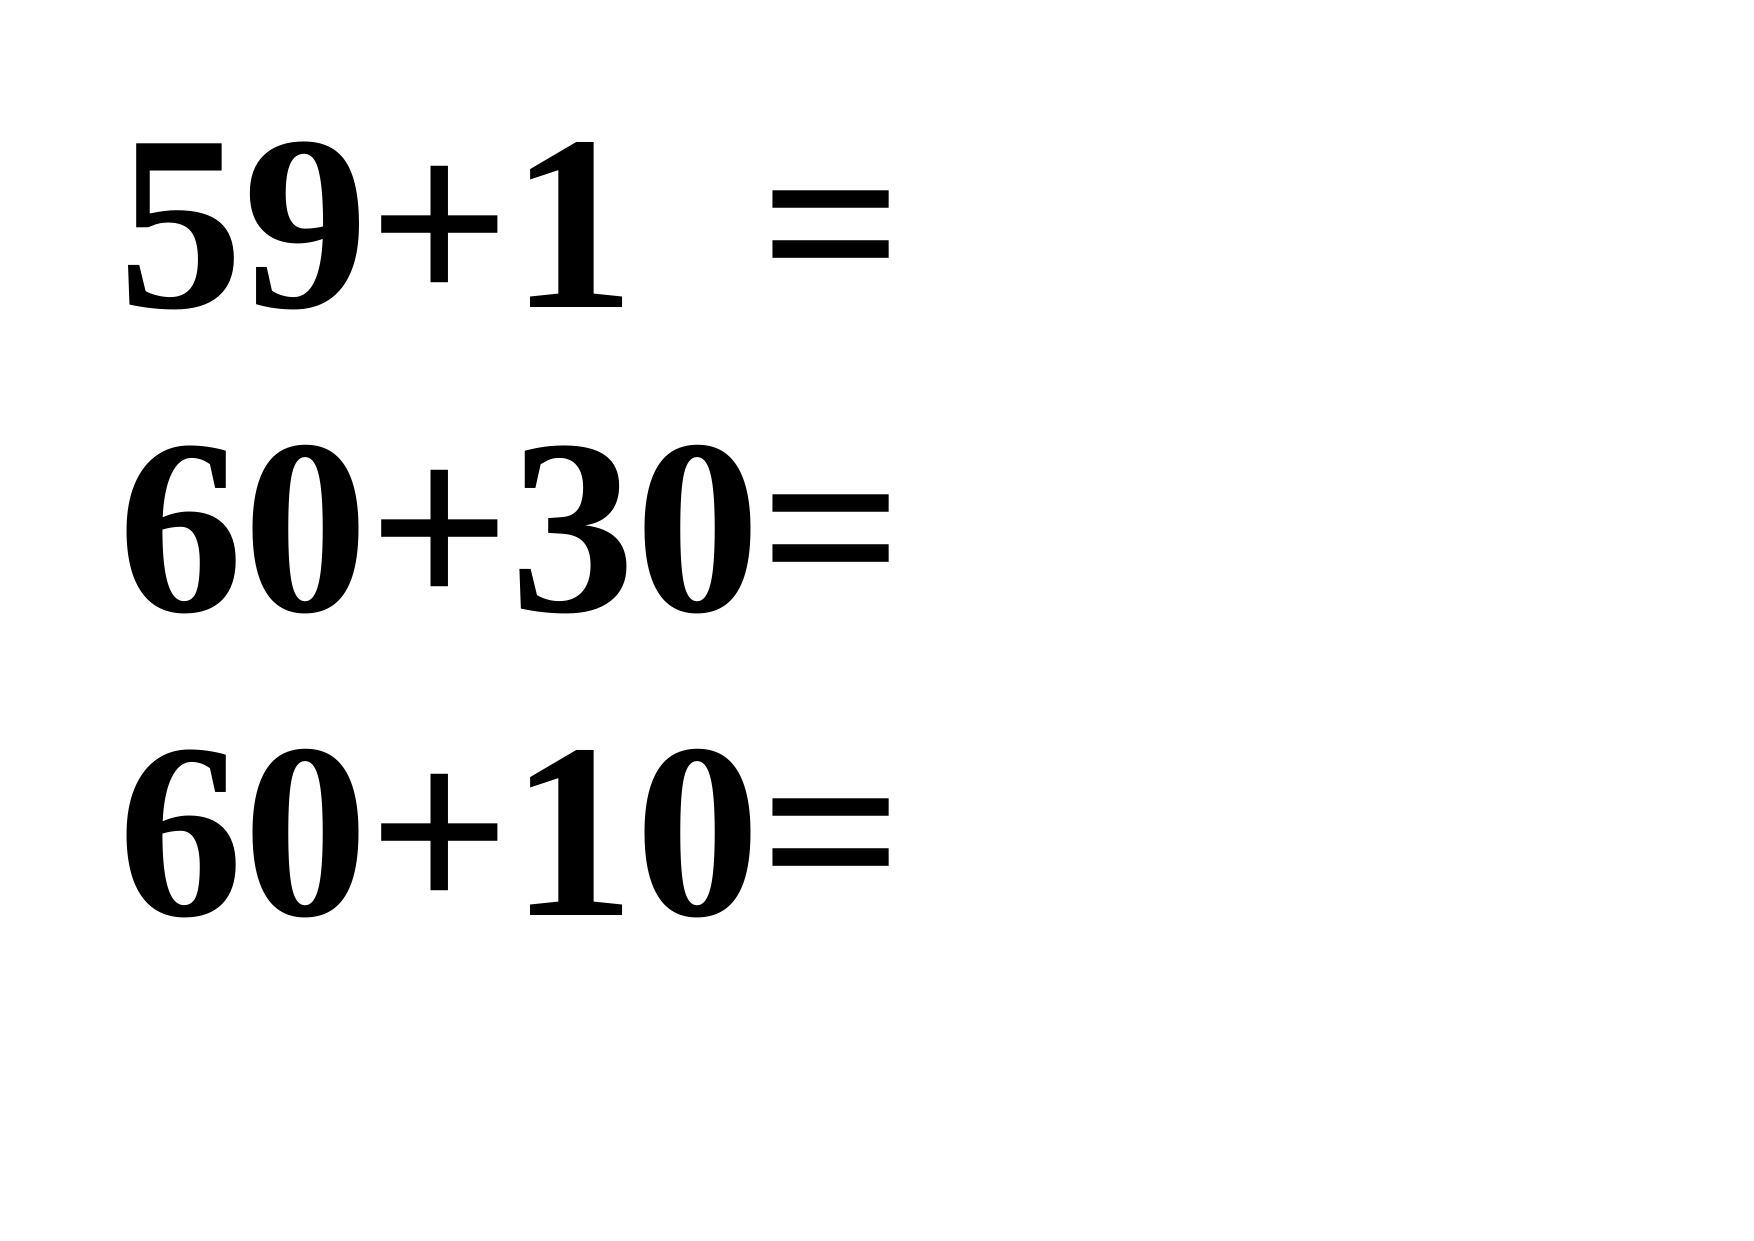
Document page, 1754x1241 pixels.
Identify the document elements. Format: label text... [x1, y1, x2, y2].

text 60+30= [118, 378, 1636, 666]
text 60+10= [118, 682, 1636, 970]
text 59+1 = [118, 74, 1636, 361]
